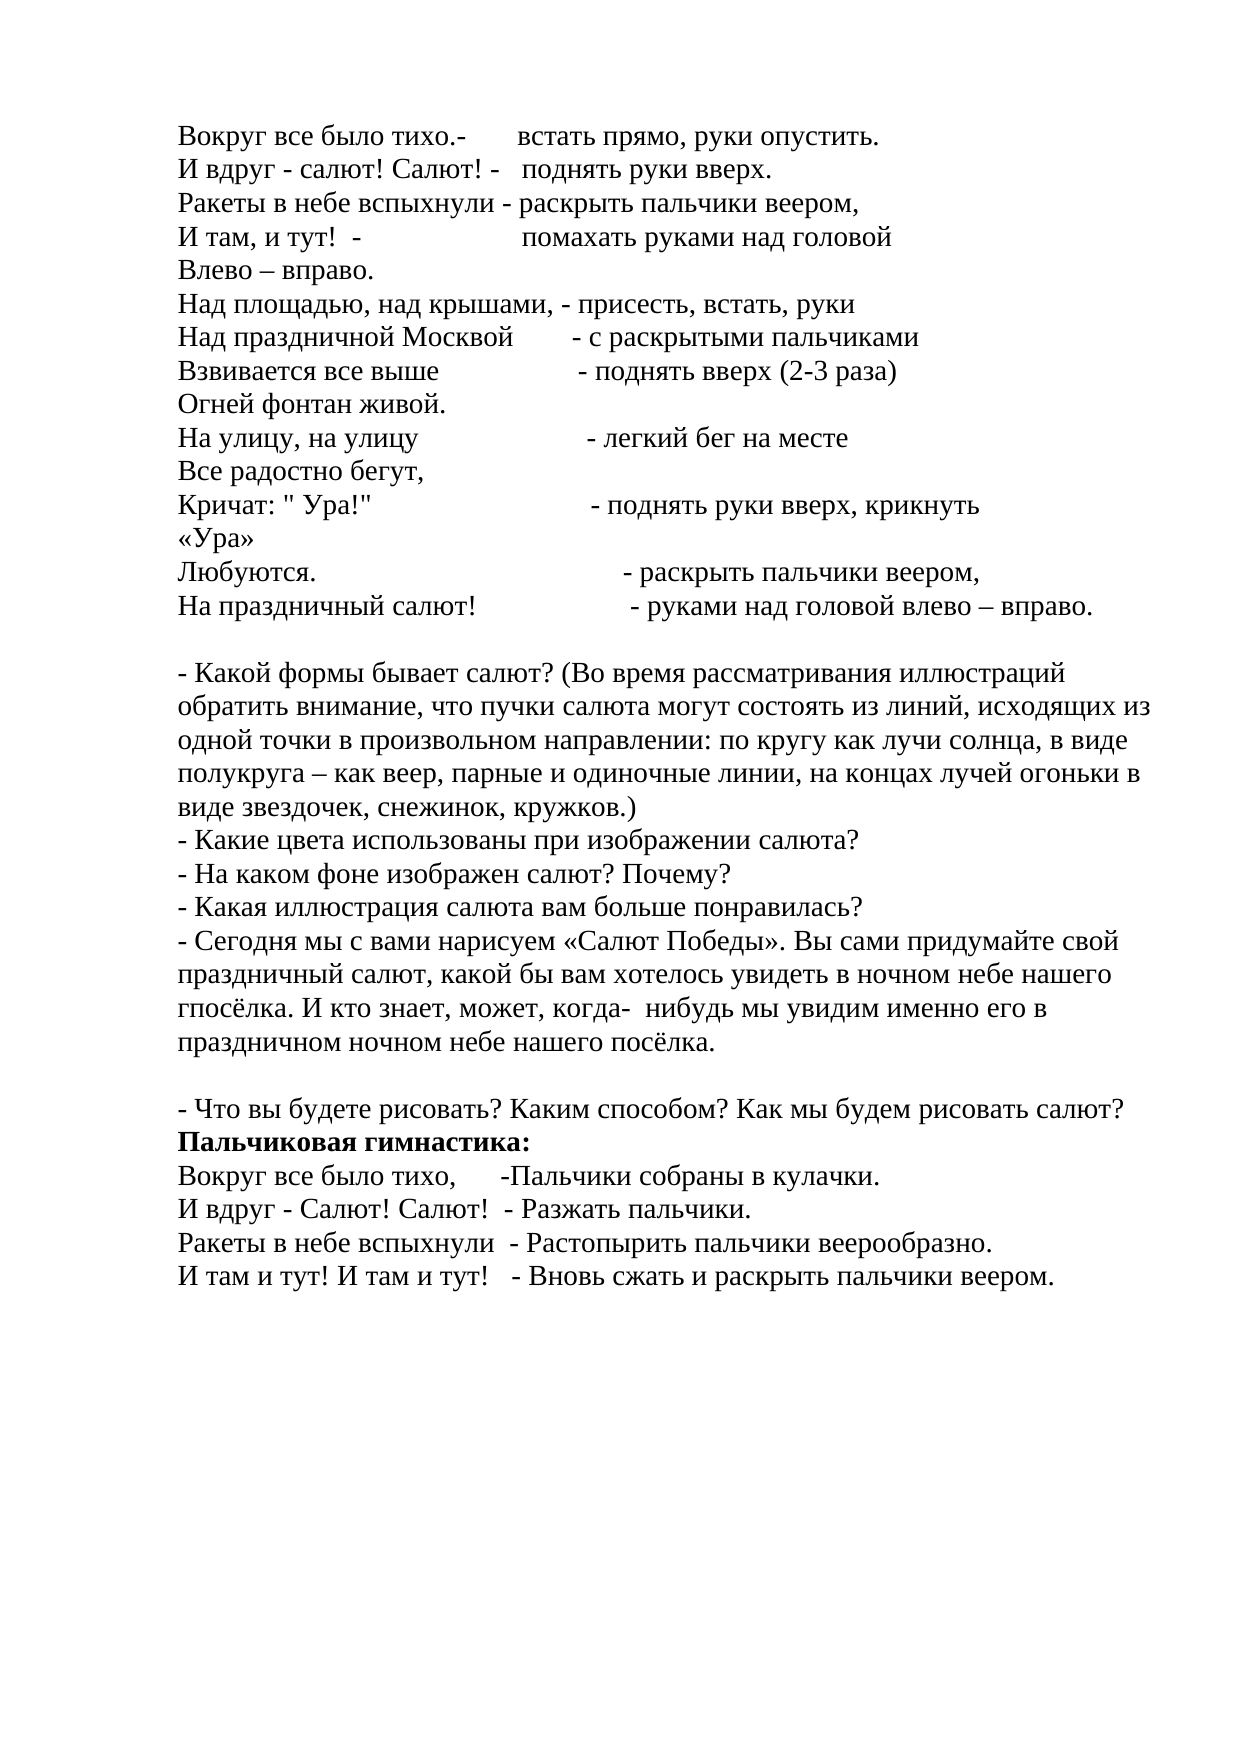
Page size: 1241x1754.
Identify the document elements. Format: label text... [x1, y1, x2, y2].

text И вдруг - салют! Салют! - поднять руки вверх. [177, 152, 1152, 185]
text Любуются. - раскрыть пальчики веером, [177, 554, 1152, 588]
text И там и тут! И там и тут! - Вновь сжать и раскрыть пальчики веером. [177, 1258, 1152, 1292]
text - На каком фоне изображен салют? Почему? [177, 856, 1152, 889]
text Вокруг все было тихо.- встать прямо, руки опустить. [177, 118, 1152, 152]
text Ракеты в небе вспыхнули - раскрыть пальчики веером, [177, 185, 1152, 219]
text Над праздничной Москвой - с раскрытыми пальчиками [177, 319, 1152, 353]
text Взвивается все выше - поднять вверх (2-3 раза) [177, 353, 1152, 386]
text Все радостно бегут, [177, 453, 1152, 487]
text Вокруг все было тихо, -Пальчики собраны в кулачки. [177, 1158, 1152, 1191]
text Огней фонтан живой. [177, 386, 1152, 420]
text Влево – вправо. [177, 252, 1152, 286]
text - Что вы будете рисовать? Каким способом? Как мы будем рисовать салют? [177, 1091, 1152, 1124]
text - Какие цвета использованы при изображении салюта? [177, 822, 1152, 856]
text На улицу, на улицу - легкий бег на месте [177, 420, 1152, 453]
text Кричат: " Ура!" - поднять руки вверх, крикнуть [177, 487, 1152, 521]
text Ракеты в небе вспыхнули - Растопырить пальчики веерообразно. [177, 1225, 1152, 1258]
text - Какая иллюстрация салюта вам больше понравилась? [177, 889, 1152, 923]
text Пальчиковая гимнастика: [177, 1124, 1152, 1158]
text - Сегодня мы с вами нарисуем «Салют Победы». Вы сами придумайте свой праздничный салют, какой бы вам хотелось увидеть в ночном небе нашего гпосёлка. И кто знает, может, когда- нибудь мы увидим именно его в праздничном ночном небе нашего посёлка. [177, 923, 1152, 1057]
text На праздничный салют! - руками над головой влево – вправо. [177, 588, 1152, 621]
text И вдруг - Салют! Салют! - Разжать пальчики. [177, 1191, 1152, 1225]
text И там, и тут! - помахать руками над головой [177, 219, 1152, 252]
text Над площадью, над крышами, - присесть, встать, руки [177, 286, 1152, 319]
text - Какой формы бывает салют? (Во время рассматривания иллюстраций обратить внимание, что пучки салюта могут состоять из линий, исходящих из одной точки в произвольном направлении: по кругу как лучи солнца, в виде полукруга – как веер, парные и одиночные линии, на концах лучей огоньки в виде звездочек, снежинок, кружков.) [177, 655, 1152, 822]
text «Ура» [177, 521, 1152, 554]
